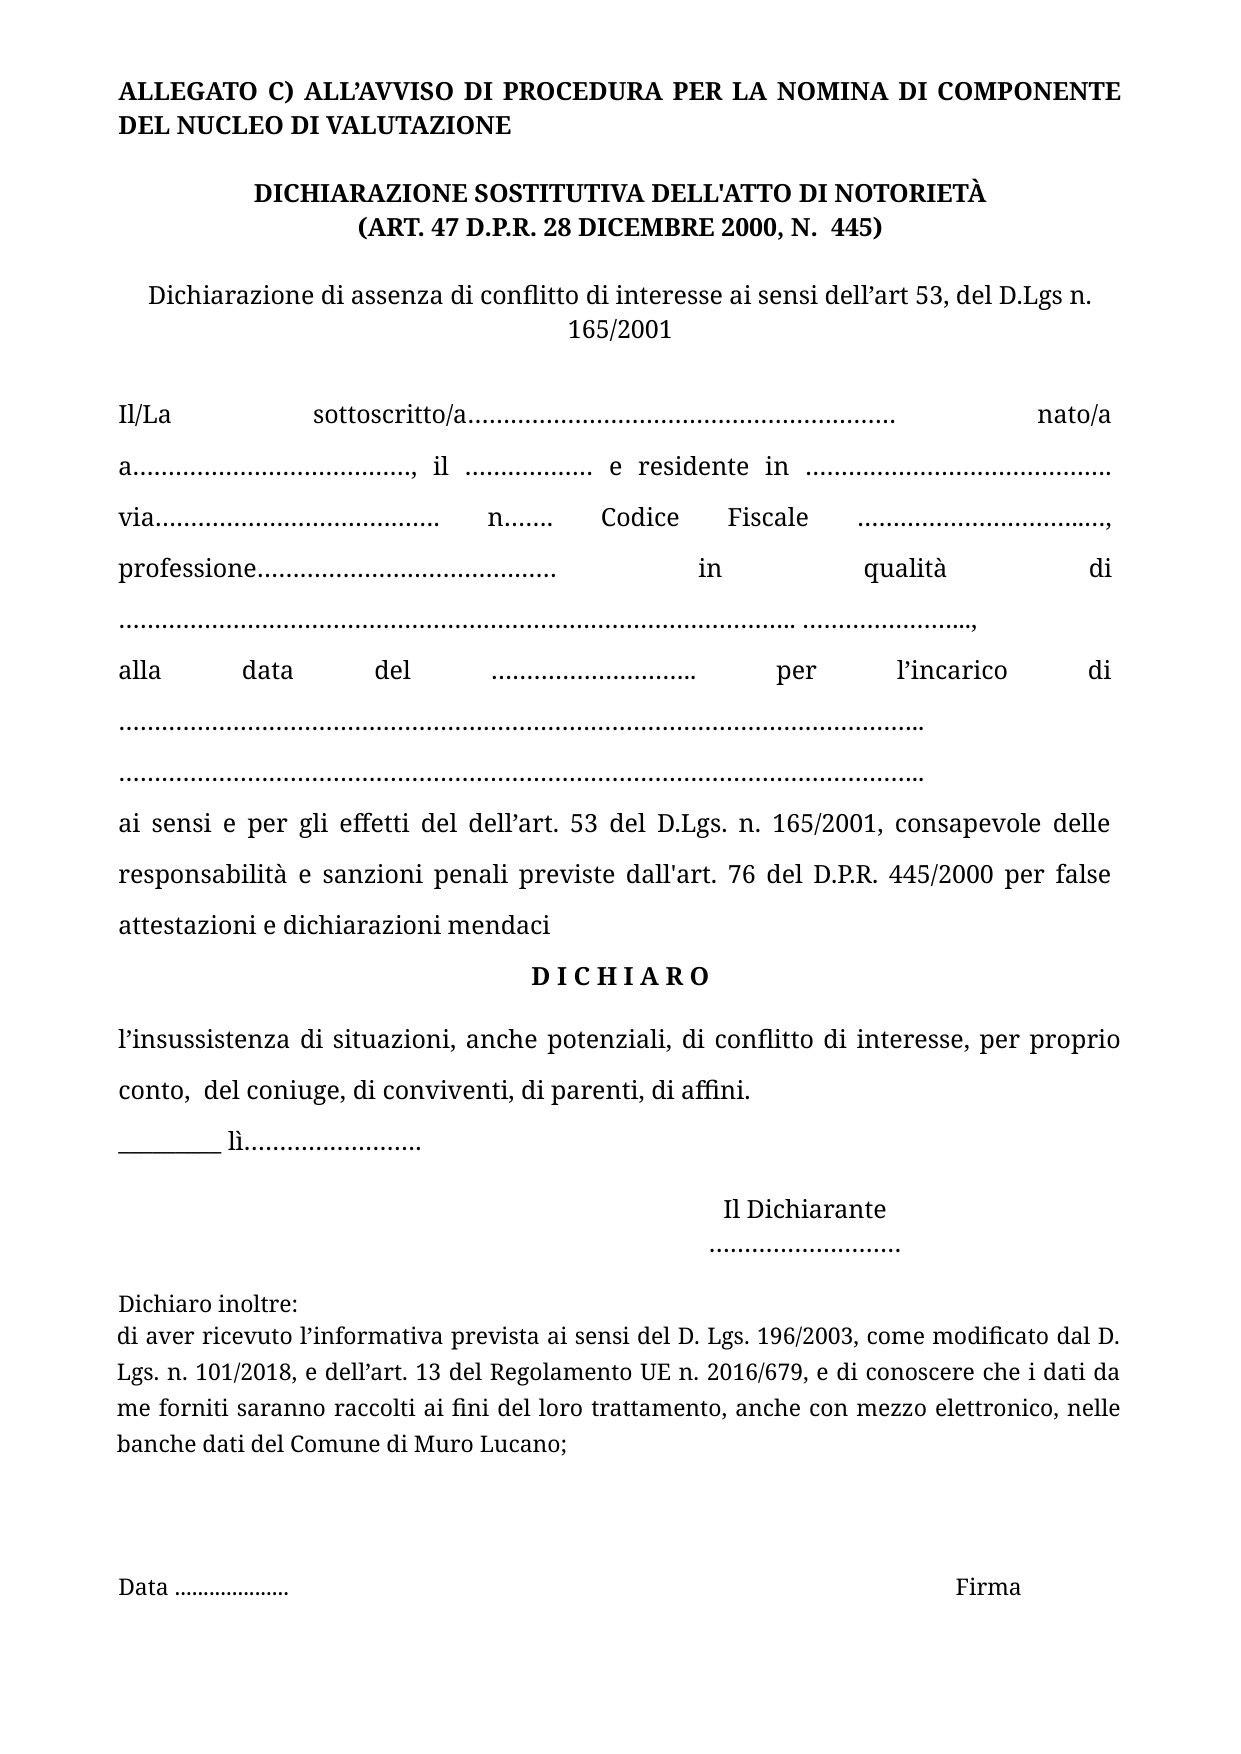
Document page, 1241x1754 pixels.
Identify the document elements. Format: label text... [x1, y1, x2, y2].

list Il Dichiarante [118, 1192, 1122, 1226]
list ……………………… [118, 1226, 1122, 1260]
text (ART. 47 D.P.R. 28 DICEMBRE 2000, N. 445) [118, 210, 1122, 244]
text ………………………………………………………………………………………………….. [118, 754, 1112, 788]
text l’insussistenza di situazioni, anche potenziali, di conflitto di interesse, per proprio conto, del coniuge, di conviventi, di parenti, di affini. [118, 1021, 1122, 1106]
text Data .................... Firma [118, 1571, 1122, 1602]
text di aver ricevuto l’informativa prevista ai sensi del D. Lgs. 196/2003, come modificato dal D. Lgs. n. 101/2018, e dell’art. 13 del Regolamento UE n. 2016/679, e di conoscere che i dati da me forniti saranno raccolti ai fini del loro trattamento, anche con mezzo elettronico, nelle banche dati del Comune di Muro Lucano; [117, 1320, 1122, 1459]
text ALLEGATO C) ALL’AVVISO DI PROCEDURA PER LA NOMINA DI COMPONENTE DEL NUCLEO DI VALUTAZIONE [118, 73, 1122, 142]
text Dichiaro inoltre: [118, 1288, 1122, 1320]
subtitle D I C H I A R O [118, 958, 1122, 993]
text Dichiarazione di assenza di conflitto di interesse ai sensi dell’art 53, del D.Lgs n. 165/2001 [118, 278, 1122, 346]
text Il/La sottoscritto/a…………………………………………………… nato/a a…………………………………, il ……………… e residente in ……………………………………. via…………………………………. n……. Codice Fiscale …………………………..…, professione…………………………………… in qualità di ………………………………………………………………………………….. …………………..., [118, 397, 1112, 635]
list _________ lì……………………. [118, 1123, 1122, 1157]
text ai sensi e per gli effetti del dell’art. 53 del D.Lgs. n. 165/2001, consapevole delle responsabilità e sanzioni penali previste dall'art. 76 del D.P.R. 445/2000 per false attestazioni e dichiarazioni mendaci [118, 805, 1112, 942]
text DICHIARAZIONE SOSTITUTIVA DELL'ATTO DI NOTORIETÀ [118, 176, 1122, 210]
text alla data del ……………………….. per l’incarico di ………………………………………………………………………………………………….. [118, 652, 1112, 737]
